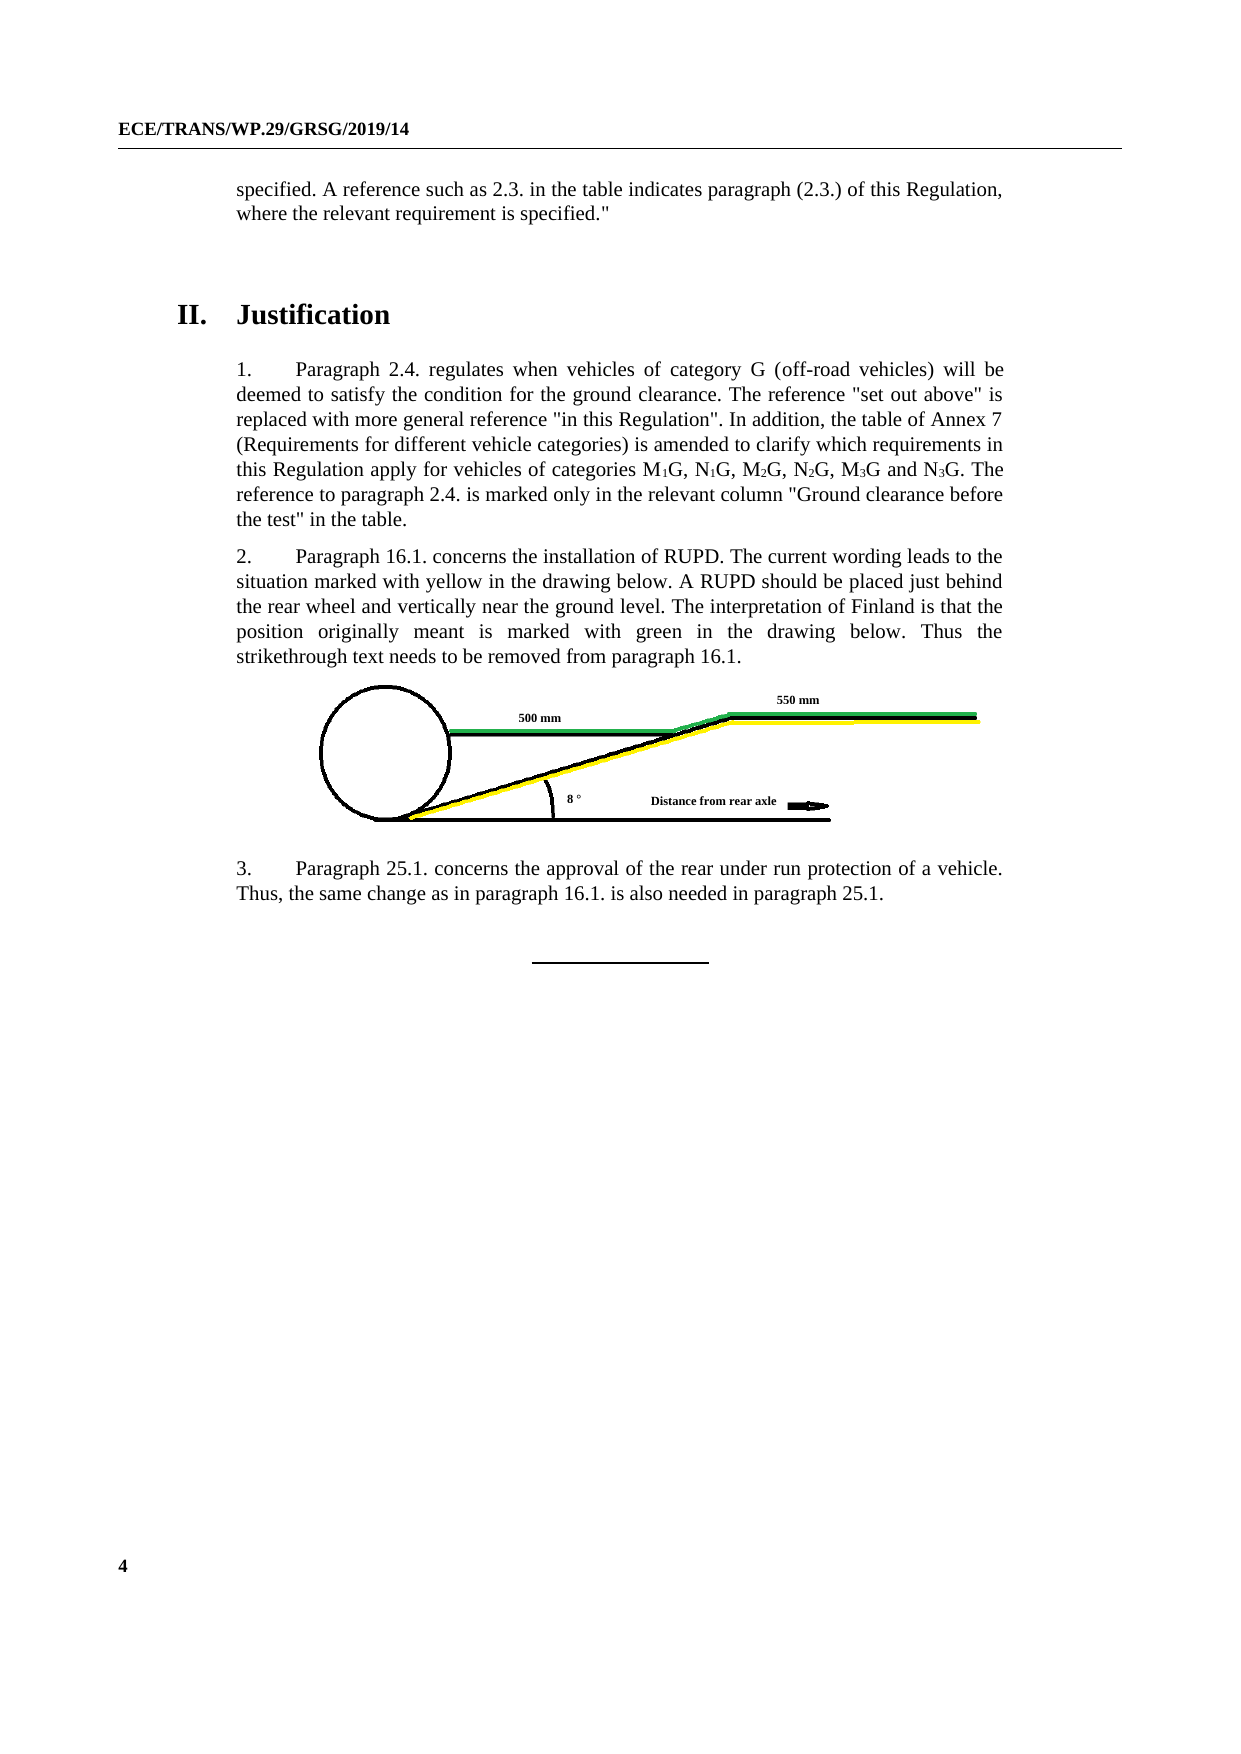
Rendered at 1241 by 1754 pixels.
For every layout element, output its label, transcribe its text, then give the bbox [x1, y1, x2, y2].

text 1. Paragraph 2.4. regulates when vehicles of category G (off-road vehicles) will be deemed to satisfy the condition for the ground clearance. The reference "set out above" is replaced with more general reference "in this Regulation". In addition, the table of Annex 7 (Requirements for different vehicle categories) is amended to clarify which requirements in this Regulation apply for vehicles of categories M1G, N1G, M2G, N2G, M3G and N3G. The reference to paragraph 2.4. is marked only in the relevant column "Ground clearance before the test" in the table. [236, 356, 1004, 531]
text 2. Paragraph 16.1. concerns the installation of RUPD. The current wording leads to the situation marked with yellow in the drawing below. A RUPD should be placed just behind the rear wheel and vertically near the ground level. The interpretation of Finland is that the position originally meant is marked with green in the drawing below. Thus the strikethrough text needs to be removed from paragraph 16.1. [236, 543, 1004, 668]
picture [295, 680, 995, 843]
text II. Justification [118, 299, 1004, 331]
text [236, 177, 1004, 225]
text 3. Paragraph 25.1. concerns the approval of the rear under run protection of a vehicle. Thus, the same change as in paragraph 16.1. is also needed in paragraph 25.1. [236, 855, 1004, 905]
